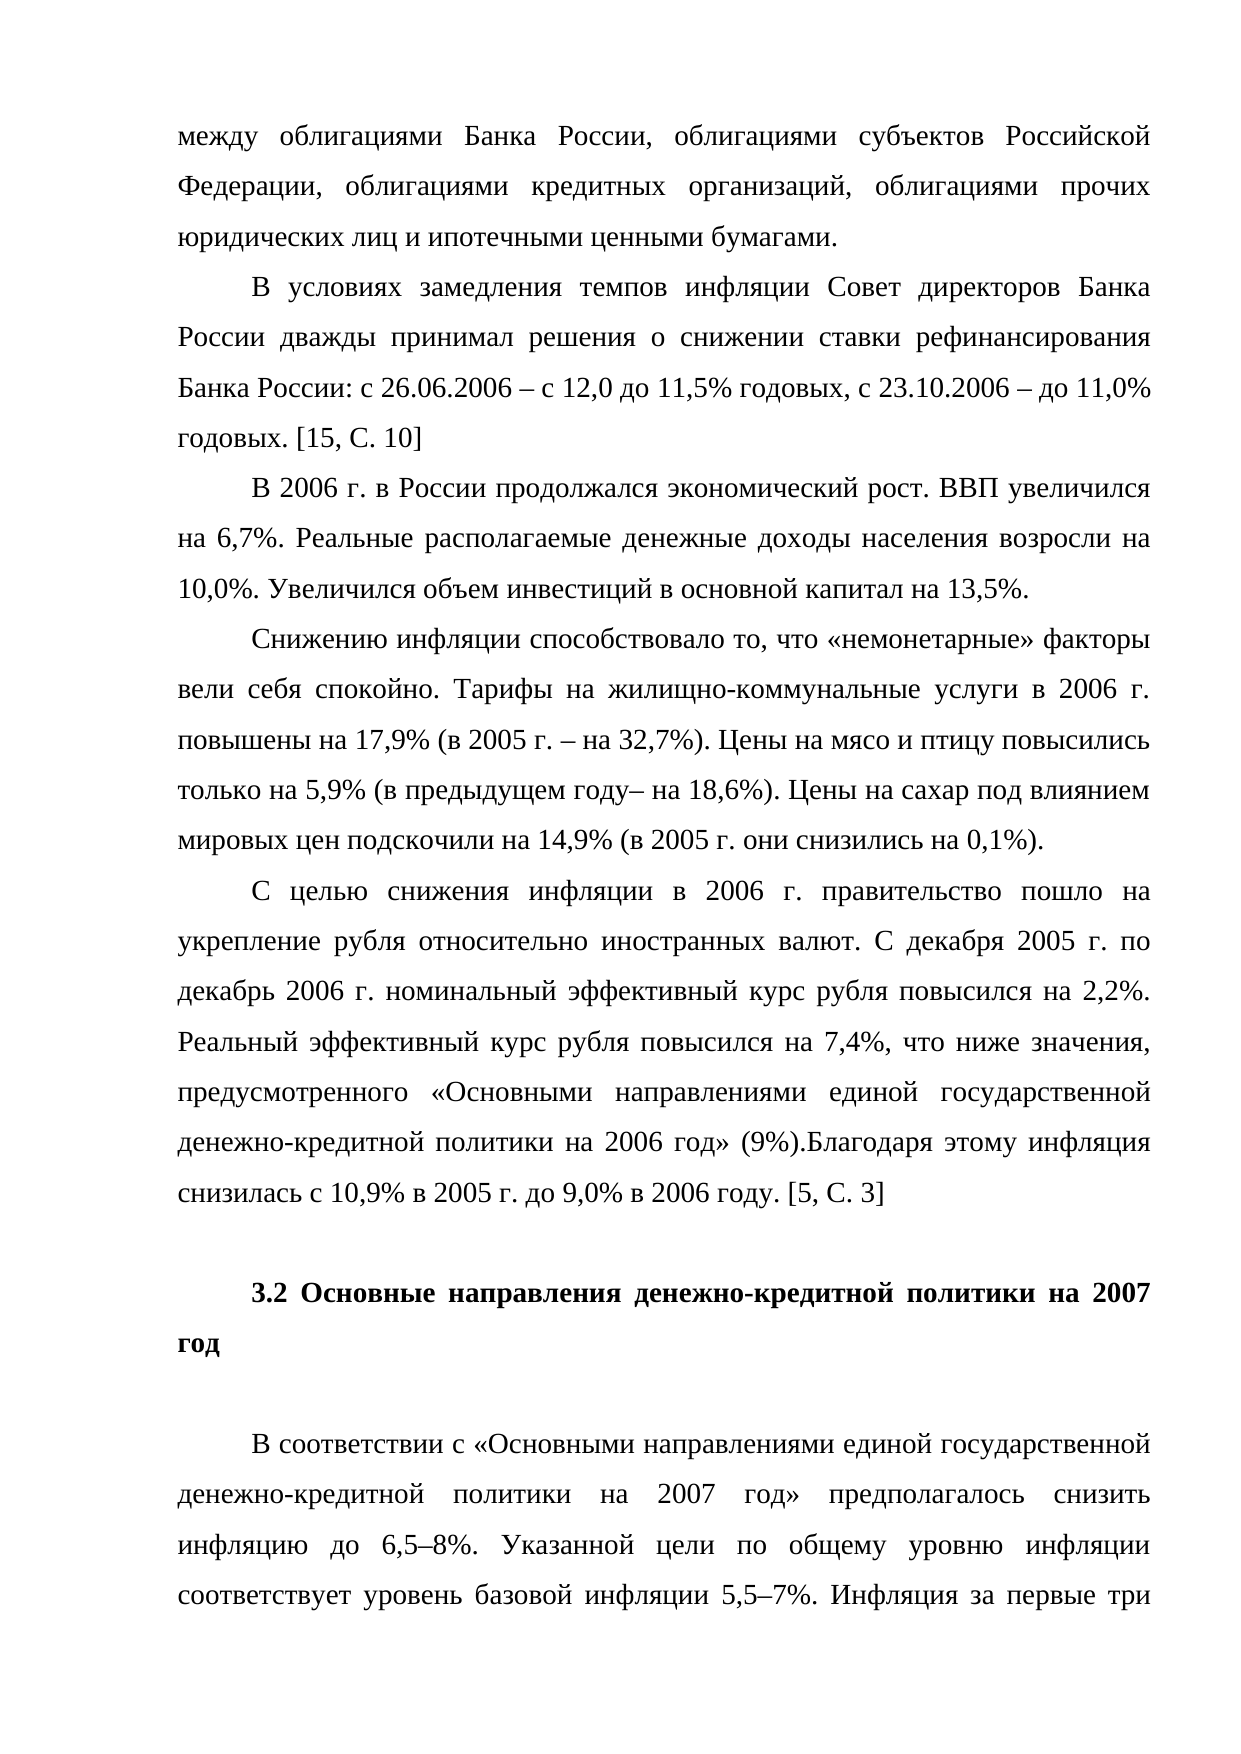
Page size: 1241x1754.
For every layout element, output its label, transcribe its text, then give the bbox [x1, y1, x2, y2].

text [177, 118, 1152, 252]
text В условиях замедления темпов инфляции Совет директоров Банка России дважды принимал решения о снижении ставки рефинансирования Банка России: с 26.06.2006 – с 12,0 до 11,5% годовых, с 23.10.2006 – до 11,0% годовых. [15, С. 10] [177, 269, 1152, 453]
text 3.2 Основные направления денежно-кредитной политики на 2007 год [177, 1275, 1152, 1359]
text С целью снижения инфляции в 2006 г. правительство пошло на укрепление рубля относительно иностранных валют. С декабря 2005 г. по декабрь 2006 г. номинальный эффективный курс рубля повысился на 2,2%. Реальный эффективный курс рубля повысился на 7,4%, что ниже значения, предусмотренного «Основными направлениями единой государственной денежно-кредитной политики на 2006 год» (9%).Благодаря этому инфляция снизилась с 10,9% в 2005 г. до 9,0% в 2006 году. [5, С. 3] [177, 873, 1152, 1208]
text В 2006 г. в России продолжался экономический рост. ВВП увеличился на 6,7%. Реальные располагаемые денежные доходы населения возросли на 10,0%. Увеличился объем инвестиций в основной капитал на 13,5%. [177, 470, 1152, 604]
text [177, 1426, 1152, 1611]
text Снижению инфляции способствовало то, что «немонетарные» факторы вели себя спокойно. Тарифы на жилищно-коммунальные услуги в 2006 г. повышены на 17,9% (в 2005 г. – на 32,7%). Цены на мясо и птицу повысились только на 5,9% (в предыдущем году– на 18,6%). Цены на сахар под влиянием мировых цен подскочили на 14,9% (в 2005 г. они снизились на 0,1%). [177, 621, 1152, 856]
